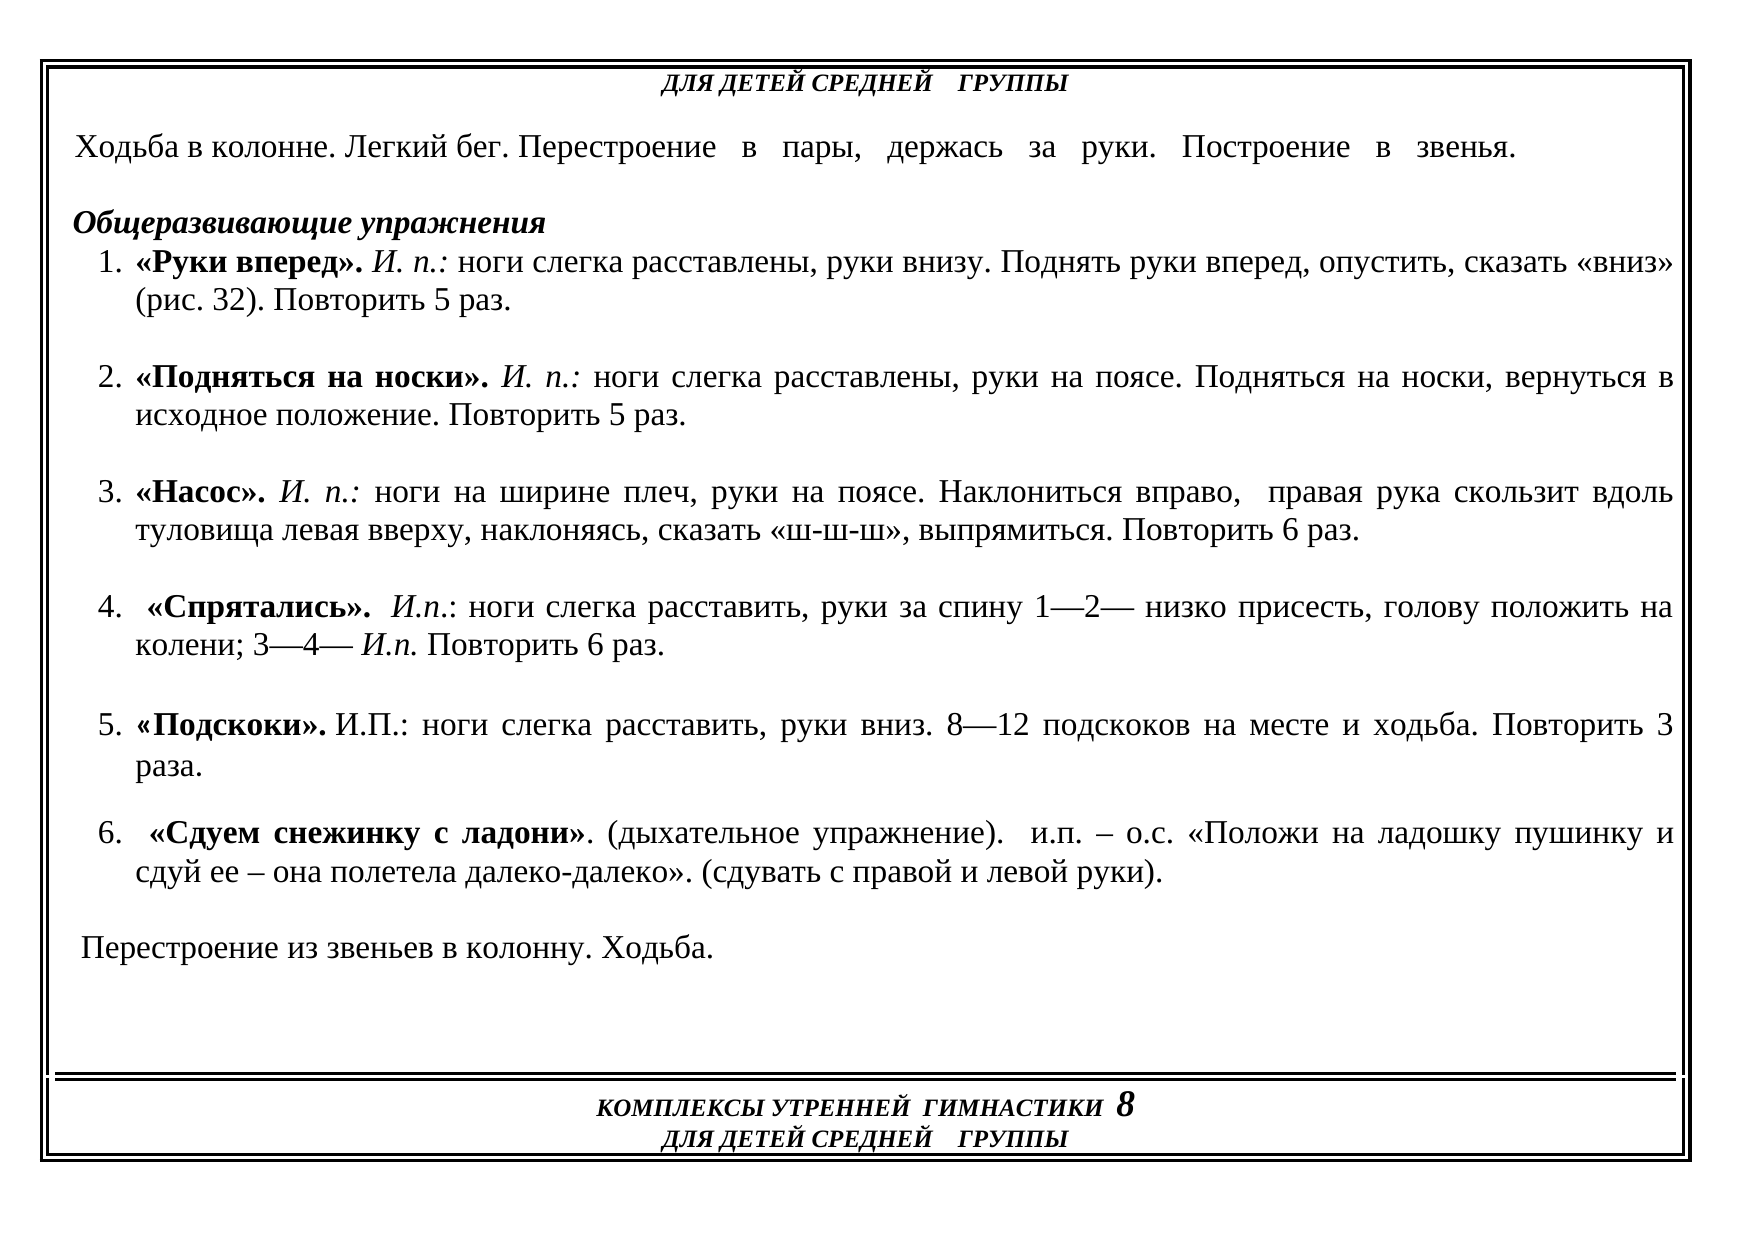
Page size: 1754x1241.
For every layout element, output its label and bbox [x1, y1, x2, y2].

table_cell [44, 1072, 1687, 1153]
table_cell [44, 62, 1687, 1072]
